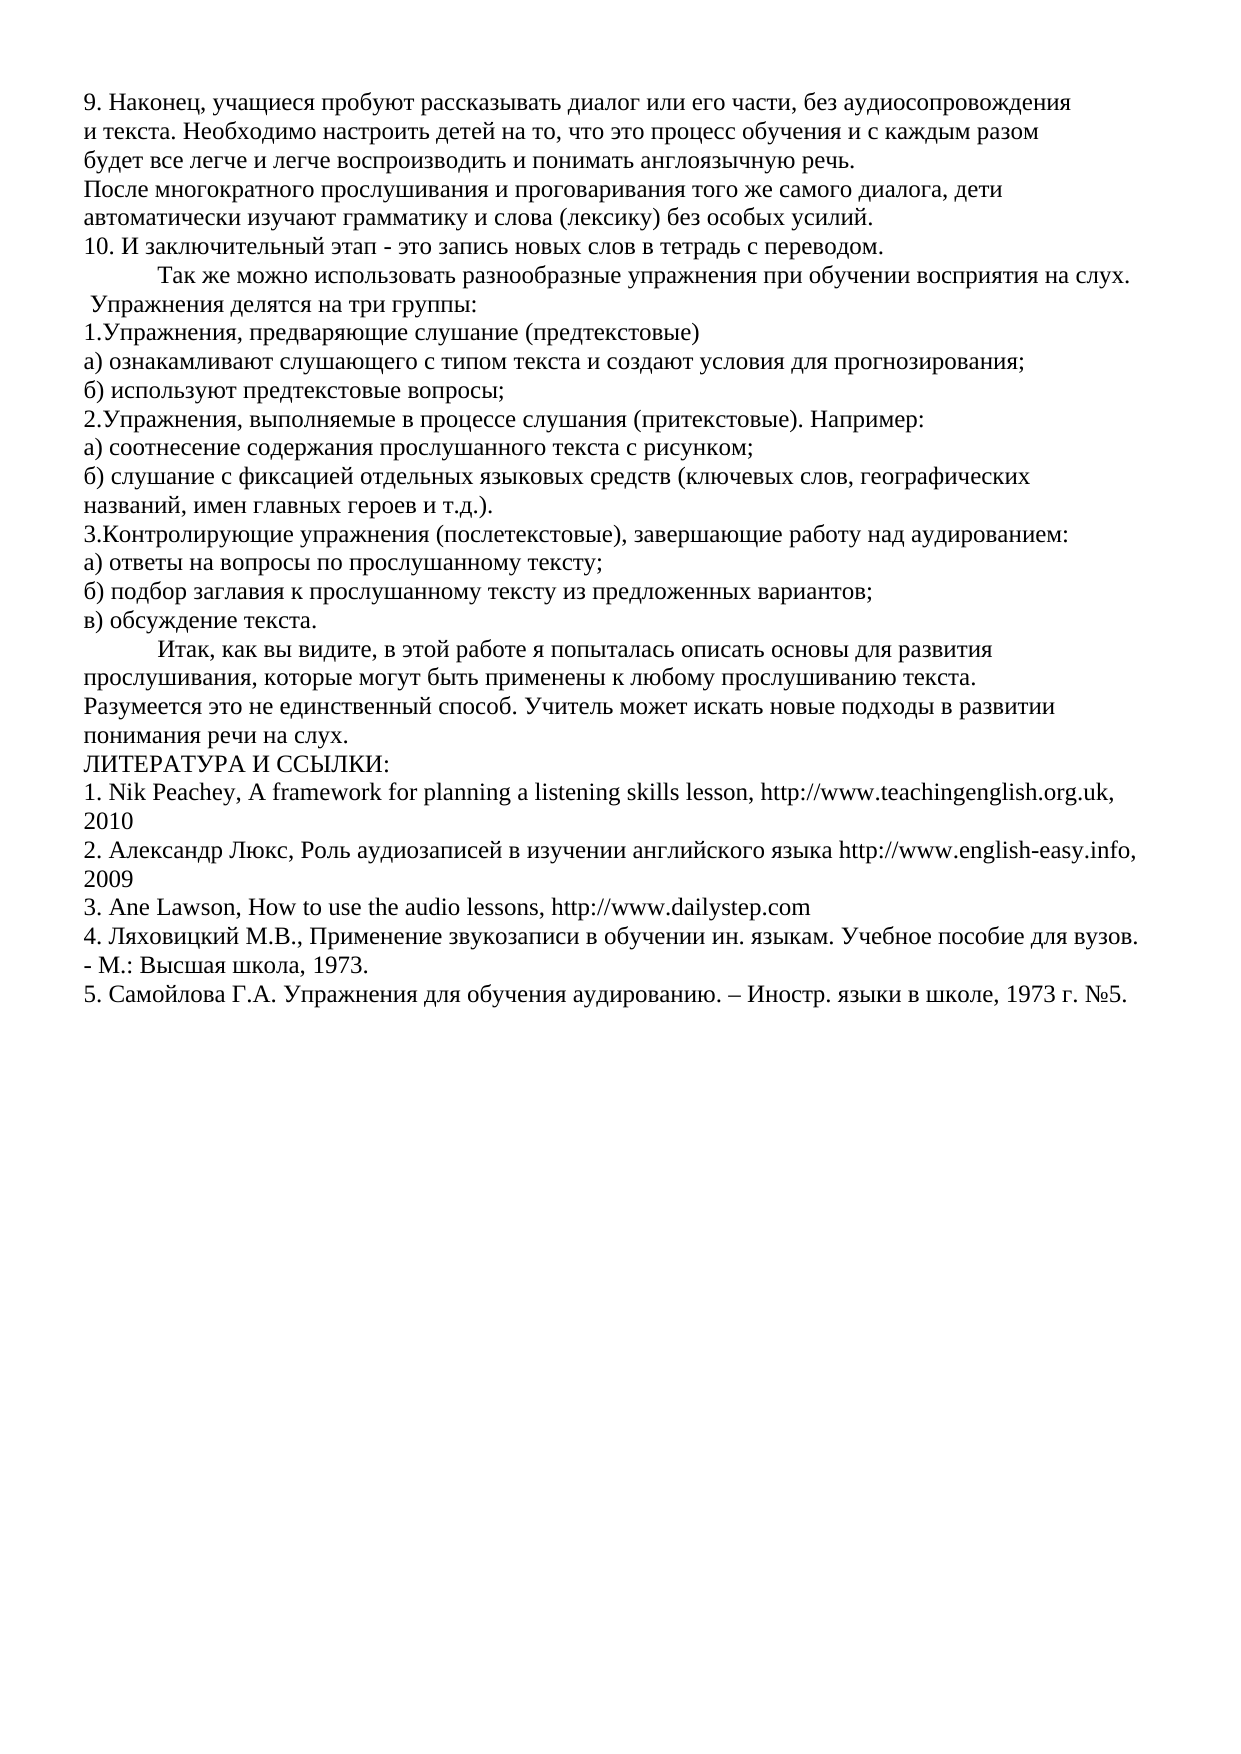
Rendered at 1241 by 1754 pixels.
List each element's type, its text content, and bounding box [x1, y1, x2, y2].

text 2.Упражнения, выполняемые в процессе слушания (притекстовые). Например: [83, 404, 1146, 432]
text будет все легче и легче воспроизводить и понимать англоязычную речь. [83, 145, 1146, 174]
text ЛИТЕРАТУРА И ССЫЛКИ: [83, 749, 1146, 777]
text автоматически изучают грамматику и слова (лексику) без особых усилий. [83, 202, 1146, 231]
text б) подбор заглавия к прослушанному тексту из предложенных вариантов; [83, 576, 1146, 605]
text и текста. Необходимо настроить детей на то, что это процесс обучения и с каждым разом [83, 116, 1146, 145]
text После многократного прослушивания и проговаривания того же самого диалога, дети [83, 174, 1146, 202]
text понимания речи на слух. [83, 720, 1146, 749]
text названий, имен главных героев и т.д.). [83, 490, 1146, 519]
text 2. Александр Люкc, Роль аудиозаписей в изучении английского языка http://www.english-easy.info, 2009 [83, 835, 1146, 892]
text 9. Наконец, учащиеся пробуют рассказывать диалог или его части, без аудиосопровождения [83, 87, 1146, 116]
text а) ознакамливают слушающего с типом текста и создают условия для прогнозирования; [83, 346, 1146, 375]
text Так же можно использовать разнообразные упражнения при обучении восприятия на слух. [83, 260, 1146, 289]
text а) ответы на вопросы по прослушанному тексту; [83, 547, 1146, 576]
text а) соотнесение содержания прослушанного текста с рисунком; [83, 432, 1146, 461]
text 3. Ane Lawson, How to use the audio lessons, http://www.dailystep.com [83, 892, 1146, 921]
text Упражнения делятся на три группы: [83, 289, 1146, 317]
text 4. Ляховицкий М.В., Применение звукозаписи в обучении ин. языкам. Учебное пособие для вузов. - М.: Высшая школа, 1973. [83, 921, 1146, 979]
text прослушивания, которые могут быть применены к любому прослушиванию текста. [83, 662, 1146, 691]
text 1. Nik Peachey, A framework for planning a listening skills lesson, http://www.teachingenglish.org.uk, 2010 [83, 777, 1146, 835]
text 5. Самойлова Г.А. Упражнения для обучения аудированию. – Иностр. языки в школе, 1973 г. №5. [83, 979, 1146, 1007]
text б) слушание с фиксацией отдельных языковых средств (ключевых слов, географических [83, 461, 1146, 490]
text в) обсуждение текста. [83, 605, 1146, 634]
text Разумеется это не единственный способ. Учитель может искать новые подходы в развитии [83, 691, 1146, 720]
text 10. И заключительный этап - это запись новых слов в тетрадь с переводом. [83, 231, 1146, 260]
text Итак, как вы видите, в этой работе я попыталась описать основы для развития [83, 634, 1146, 662]
text б) используют предтекстовые вопросы; [83, 375, 1146, 404]
text 1.Упражнения, предваряющие слушание (предтекстовые) [83, 317, 1146, 346]
text 3.Контролирующие упражнения (послетекстовые), завершающие работу над аудированием: [83, 519, 1146, 547]
